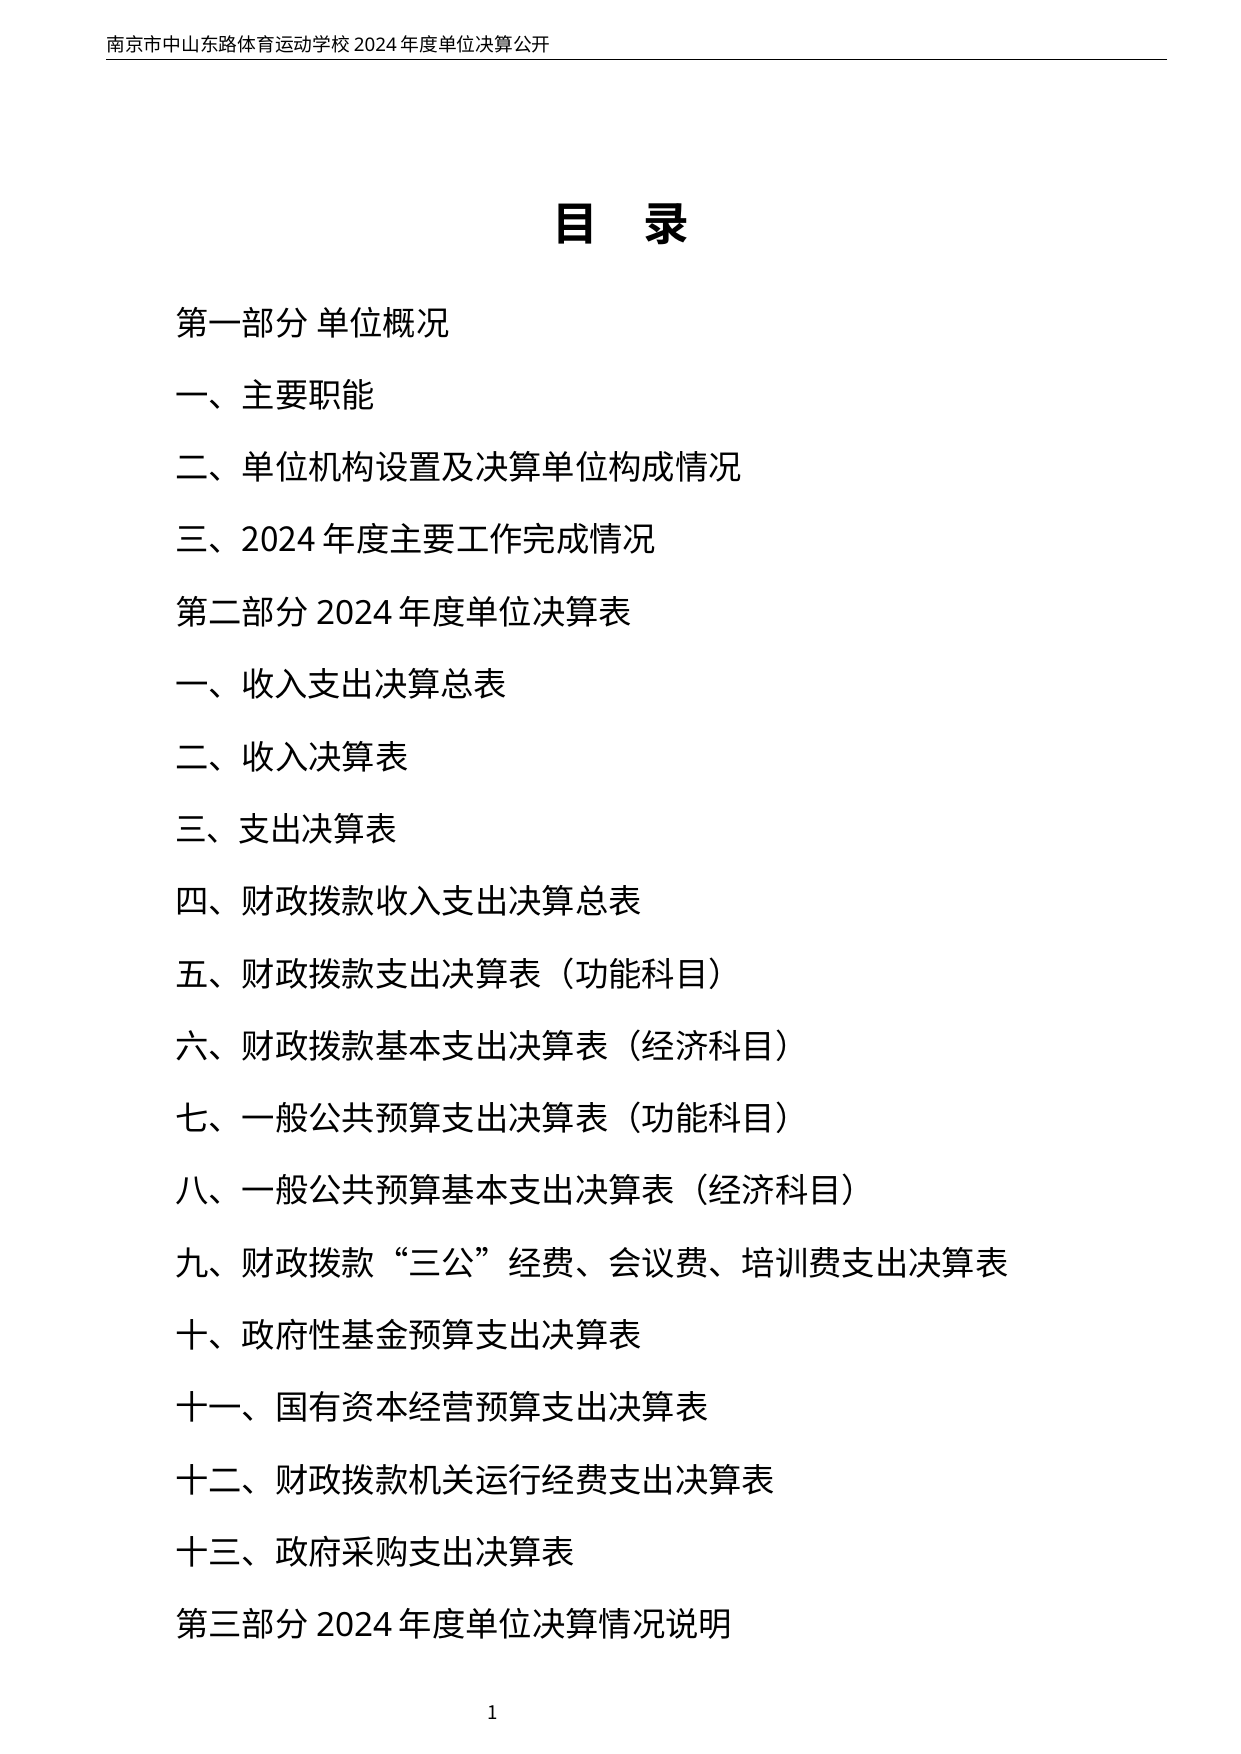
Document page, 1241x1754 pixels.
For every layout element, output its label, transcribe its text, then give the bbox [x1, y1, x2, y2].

subtitle 目 录 [106, 180, 1135, 255]
text 一、收入支出决算总表 [175, 658, 566, 706]
text 五、财政拨款支出决算表（功能科目） [175, 947, 1167, 996]
text 八、一般公共预算基本支出决算表（经济科目） [175, 1164, 1167, 1212]
text 六、财政拨款基本支出决算表（经济科目） [175, 1019, 866, 1068]
text 十一、国有资本经营预算支出决算表 [175, 1381, 899, 1429]
text 十三、政府采购支出决算表 [175, 1526, 899, 1574]
text 九、财政拨款“三公”经费、会议费、培训费支出决算表 [175, 1236, 1167, 1285]
text 第一部分 单位概况 [175, 296, 1167, 344]
text 十、政府性基金预算支出决算表 [175, 1309, 1167, 1357]
text 第三部分 2024年度单位决算情况说明 [175, 1598, 1167, 1646]
text 七、一般公共预算支出决算表（功能科目） [175, 1092, 866, 1140]
text 一、主要职能 [175, 369, 1167, 417]
text 二、单位机构设置及决算单位构成情况 [175, 441, 1167, 489]
text 二、收入决算表 [175, 730, 566, 779]
text 四、财政拨款收入支出决算总表 [175, 875, 1167, 923]
text 三、支出决算表 [175, 803, 1167, 851]
text 第二部分 2024年度单位决算表 [175, 586, 1167, 634]
text 三、2024年度主要工作完成情况 [175, 513, 1167, 561]
text 十二、财政拨款机关运行经费支出决算表 [175, 1453, 899, 1502]
